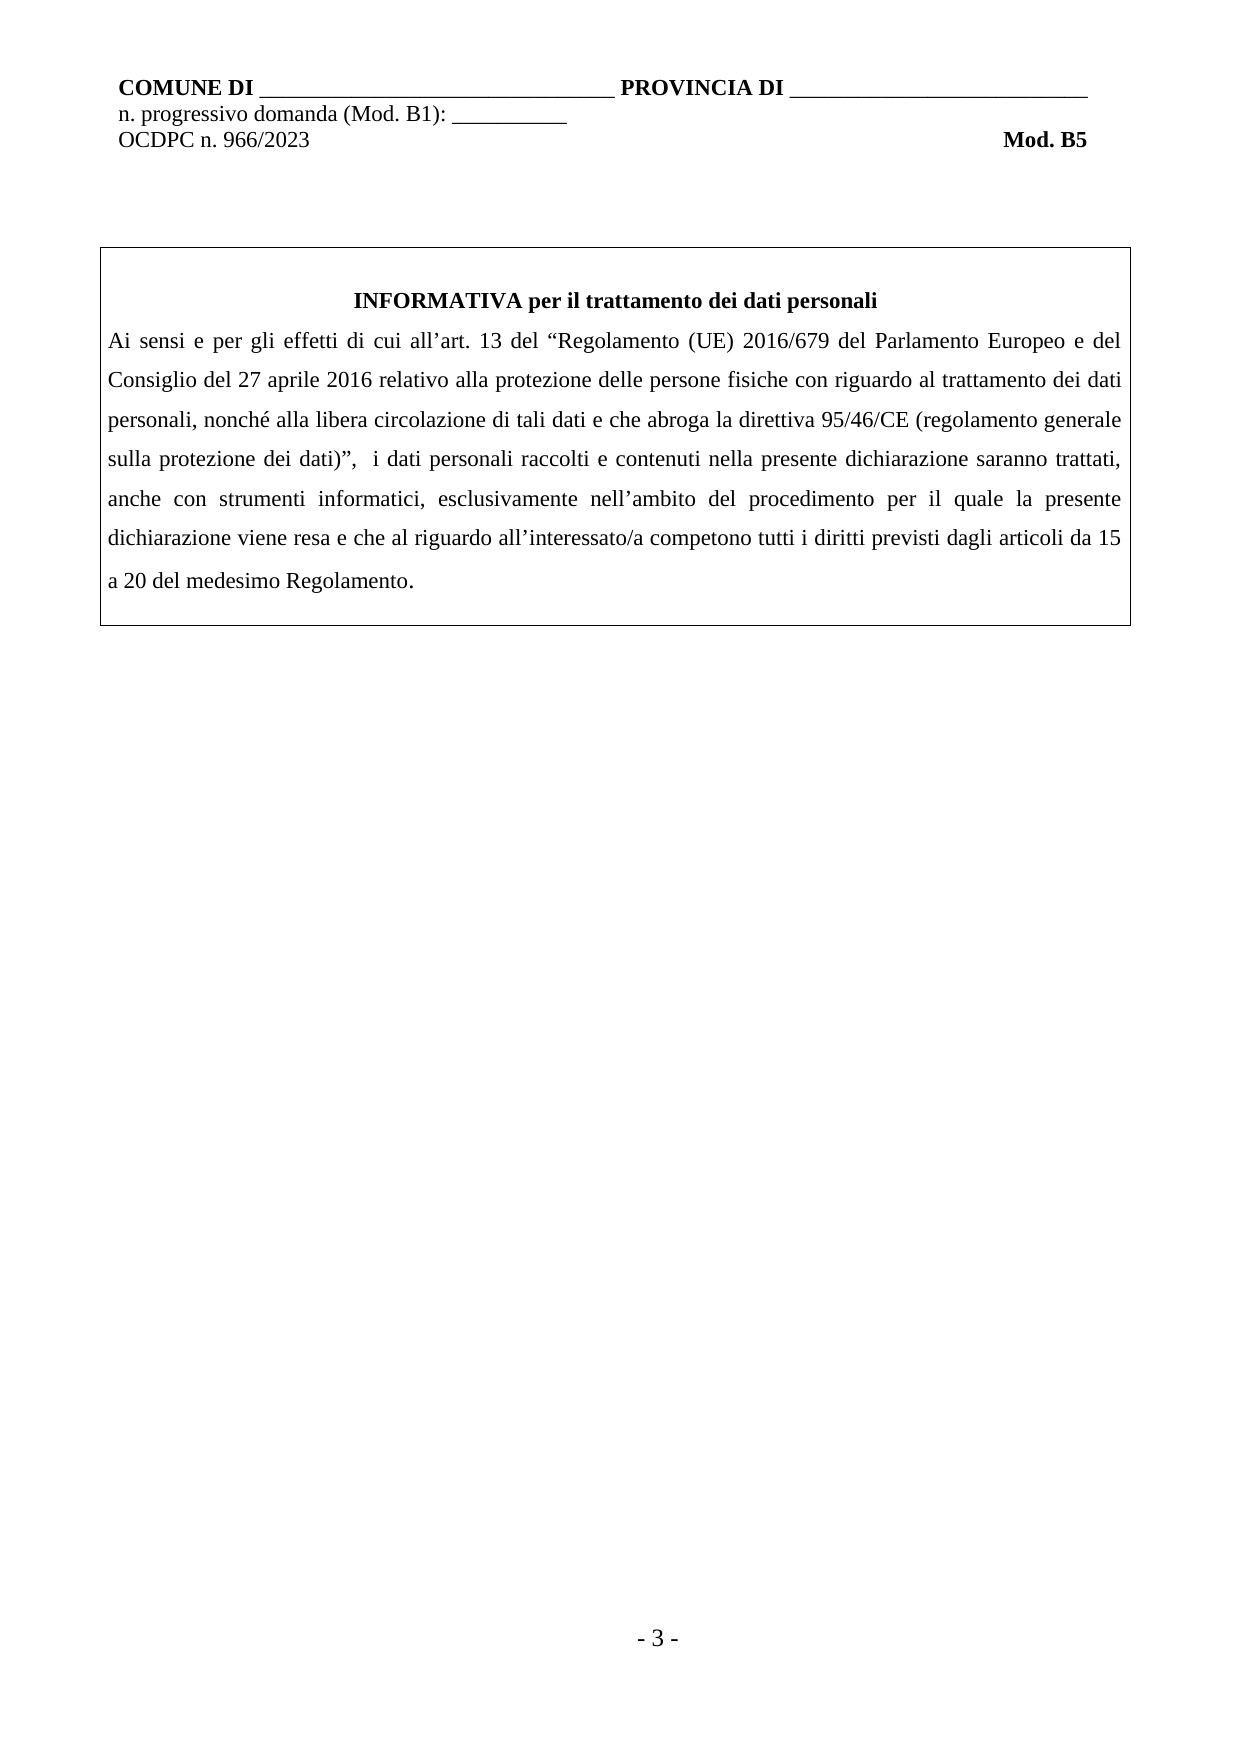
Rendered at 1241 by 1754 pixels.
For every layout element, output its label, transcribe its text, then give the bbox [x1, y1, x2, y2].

table_header INFORMATIVA per il trattamento dei dati personali Ai sensi e per gli effetti di cui all’art. 13 del “Regolamento (UE) 2016/679 del Parlamento Europeo e del Consiglio del 27 aprile 2016 relativo alla protezione delle persone fisiche con riguardo al trattamento dei dati personali, nonché alla libera circolazione di tali dati e che abroga la direttiva 95/46/CE (regolamento generale sulla protezione dei dati)”, i dati personali raccolti e contenuti nella presente dichiarazione saranno trattati, anche con strumenti informatici, esclusivamente nell’ambito del procedimento per il quale la presente dichiarazione viene resa e che al riguardo all’interessato/a competono tutti i diritti previsti dagli articoli da 15 a 20 del medesimo Regolamento. [101, 248, 1130, 625]
